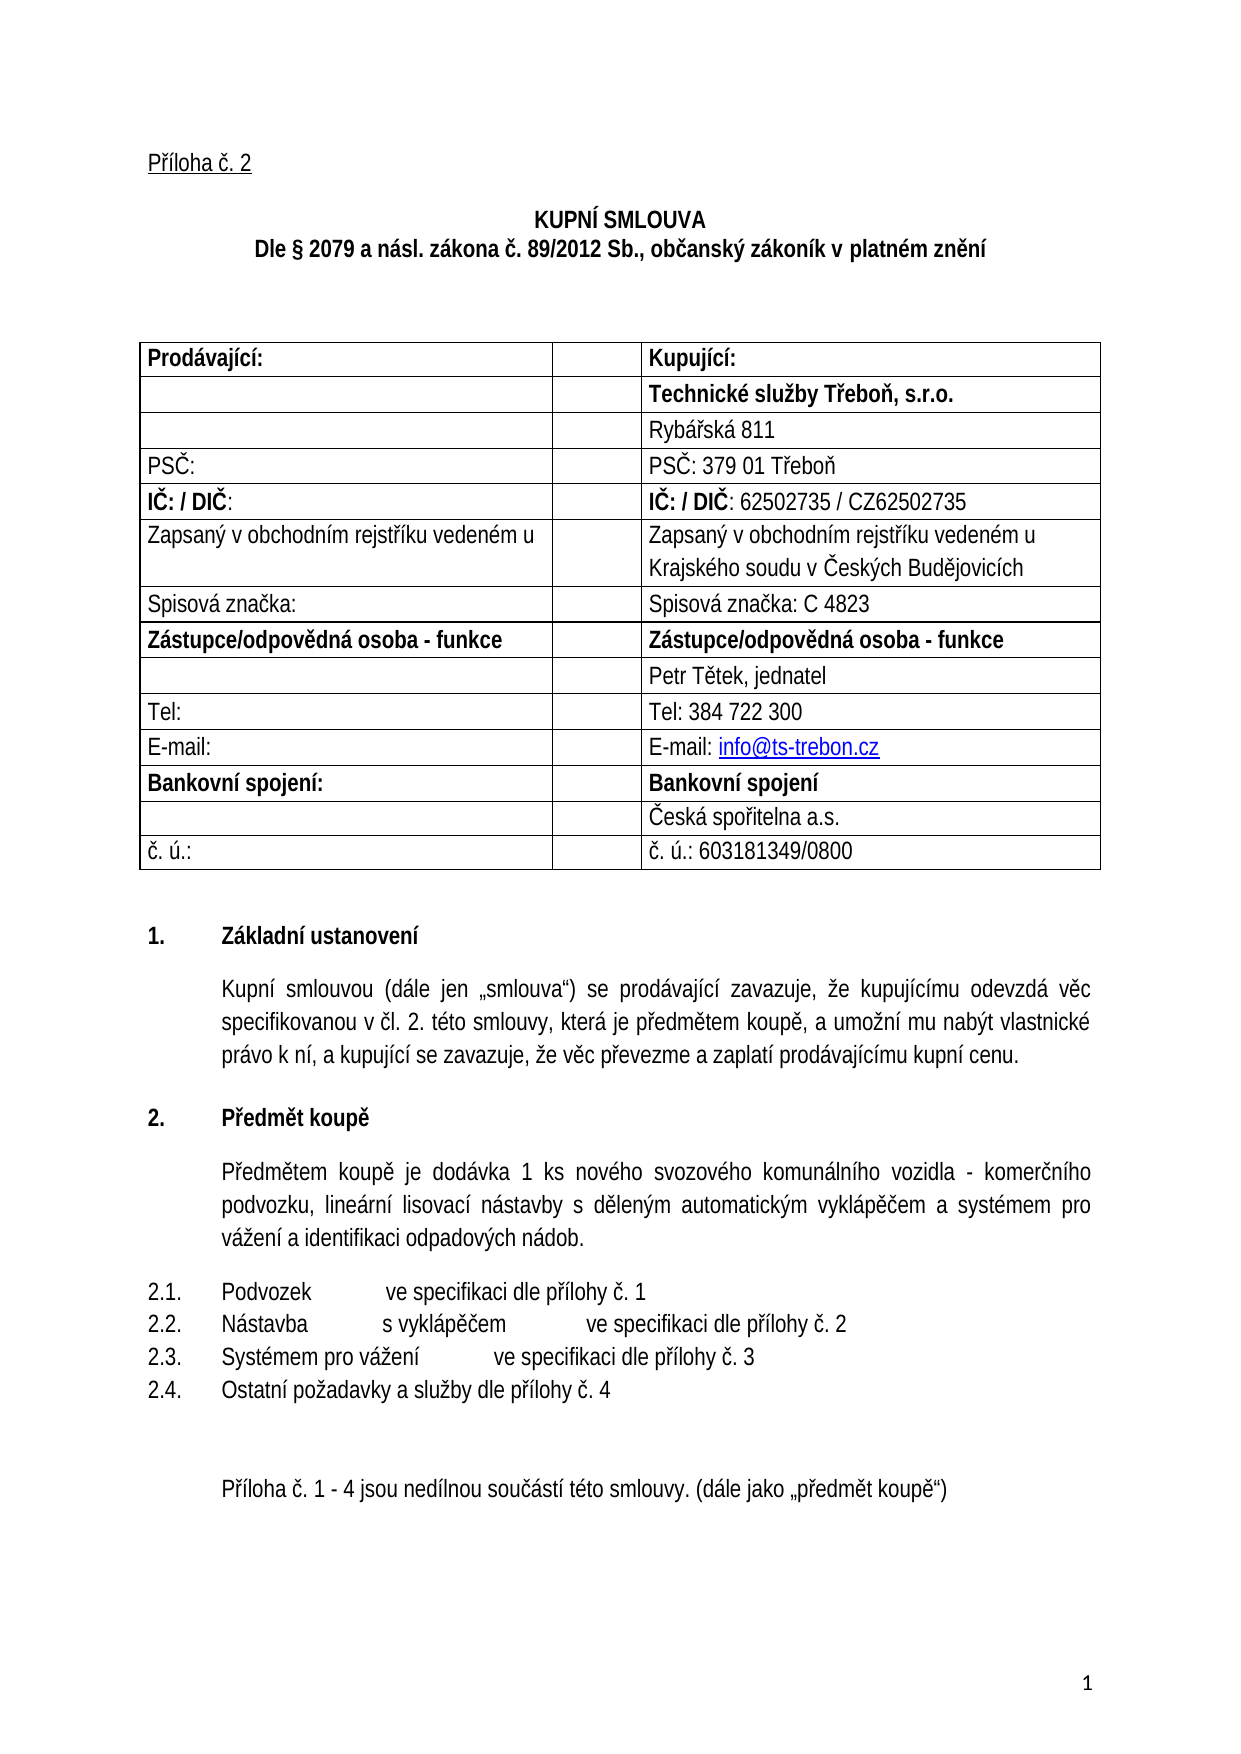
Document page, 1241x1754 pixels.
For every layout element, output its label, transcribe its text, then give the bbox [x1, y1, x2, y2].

table_cell [553, 413, 641, 447]
table_cell [553, 766, 641, 801]
subtitle Základní ustanovení [148, 921, 1093, 949]
table_cell [553, 449, 641, 483]
table_cell Rybářská 811 [642, 413, 1100, 447]
table_cell [553, 802, 641, 834]
table_cell PSČ: [141, 449, 552, 483]
subtitle Dle § 2079 a násl. zákona č. 89/2012 Sb., občanský zákoník v platném znění [148, 233, 1093, 262]
table_cell [141, 377, 552, 412]
table_cell [141, 413, 552, 447]
table_cell [553, 377, 641, 412]
text Příloha č. 1 - 4 jsou nedílnou součástí této smlouvy. (dále jako „předmět koupě“) [221, 1474, 1093, 1503]
table_cell Spisová značka: [141, 587, 552, 621]
table_cell Zástupce/odpovědná osoba - funkce [642, 623, 1100, 657]
table_cell Technické služby Třeboň, s.r.o. [642, 377, 1100, 412]
table_cell Zástupce/odpovědná osoba - funkce [141, 623, 552, 657]
table_cell Česká spořitelna a.s. [642, 802, 1100, 834]
table_cell [141, 658, 552, 693]
table_cell E-mail: info@ts-trebon.cz [642, 730, 1100, 765]
list Nástavba s vyklápěčem ve specifikaci dle přílohy č. 2 [148, 1309, 1093, 1338]
table_cell Bankovní spojení [642, 766, 1100, 801]
table_cell č. ú.: 603181349/0800 [642, 836, 1100, 868]
table_cell [553, 836, 641, 868]
table_cell Petr Tětek, jednatel [642, 658, 1100, 693]
subtitle Předmět koupě [148, 1103, 1093, 1132]
table_cell [553, 730, 641, 765]
table_cell [553, 484, 641, 519]
table_cell č. ú.: [141, 836, 552, 868]
table_cell Zapsaný v obchodním rejstříku vedeném u [141, 520, 552, 586]
table_cell [553, 520, 641, 586]
table_cell IČ: / DIČ: 62502735 / CZ62502735 [642, 484, 1100, 519]
list Podvozek ve specifikaci dle přílohy č. 1 [148, 1276, 1093, 1305]
list Systémem pro vážení ve specifikaci dle přílohy č. 3 [148, 1342, 1093, 1371]
table_cell Zapsaný v obchodním rejstříku vedeném u Krajského soudu v Českých Budějovicích [642, 520, 1100, 586]
table_cell Bankovní spojení: [141, 766, 552, 801]
table_cell IČ: / DIČ: [141, 484, 552, 519]
table_cell [553, 658, 641, 693]
text Kupní smlouvou (dále jen „smlouva“) se prodávající zavazuje, že kupujícímu odevzdá věc specifikovanou v čl. 2. této smlouvy, která je předmětem koupě, a umožní mu nabýt vlastnické právo k ní, a kupující se zavazuje, že věc převezme a zaplatí prodávajícímu kupní cenu. [221, 974, 1093, 1069]
text Předmětem koupě je dodávka 1 ks nového svozového komunálního vozidla - komerčního podvozku, lineární lisovací nástavby s děleným automatickým vyklápěčem a systémem pro vážení a identifikaci odpadových nádob. [221, 1157, 1093, 1251]
table_cell PSČ: 379 01 Třeboň [642, 449, 1100, 483]
table_cell [553, 623, 641, 657]
title KUPNÍ SMLOUVA [148, 205, 1093, 233]
table_cell [553, 587, 641, 621]
table_header [553, 343, 641, 376]
table_cell [141, 802, 552, 834]
table_cell [553, 694, 641, 729]
table_cell E-mail: [141, 730, 552, 765]
table_header Prodávající: [141, 343, 552, 376]
title Příloha č. 2 [148, 148, 1093, 176]
table_cell Tel: [141, 694, 552, 729]
list Ostatní požadavky a služby dle přílohy č. 4 [148, 1375, 1093, 1404]
table_header Kupující: [642, 343, 1100, 376]
table_cell Spisová značka: C 4823 [642, 587, 1100, 621]
table_cell Tel: 384 722 300 [642, 694, 1100, 729]
